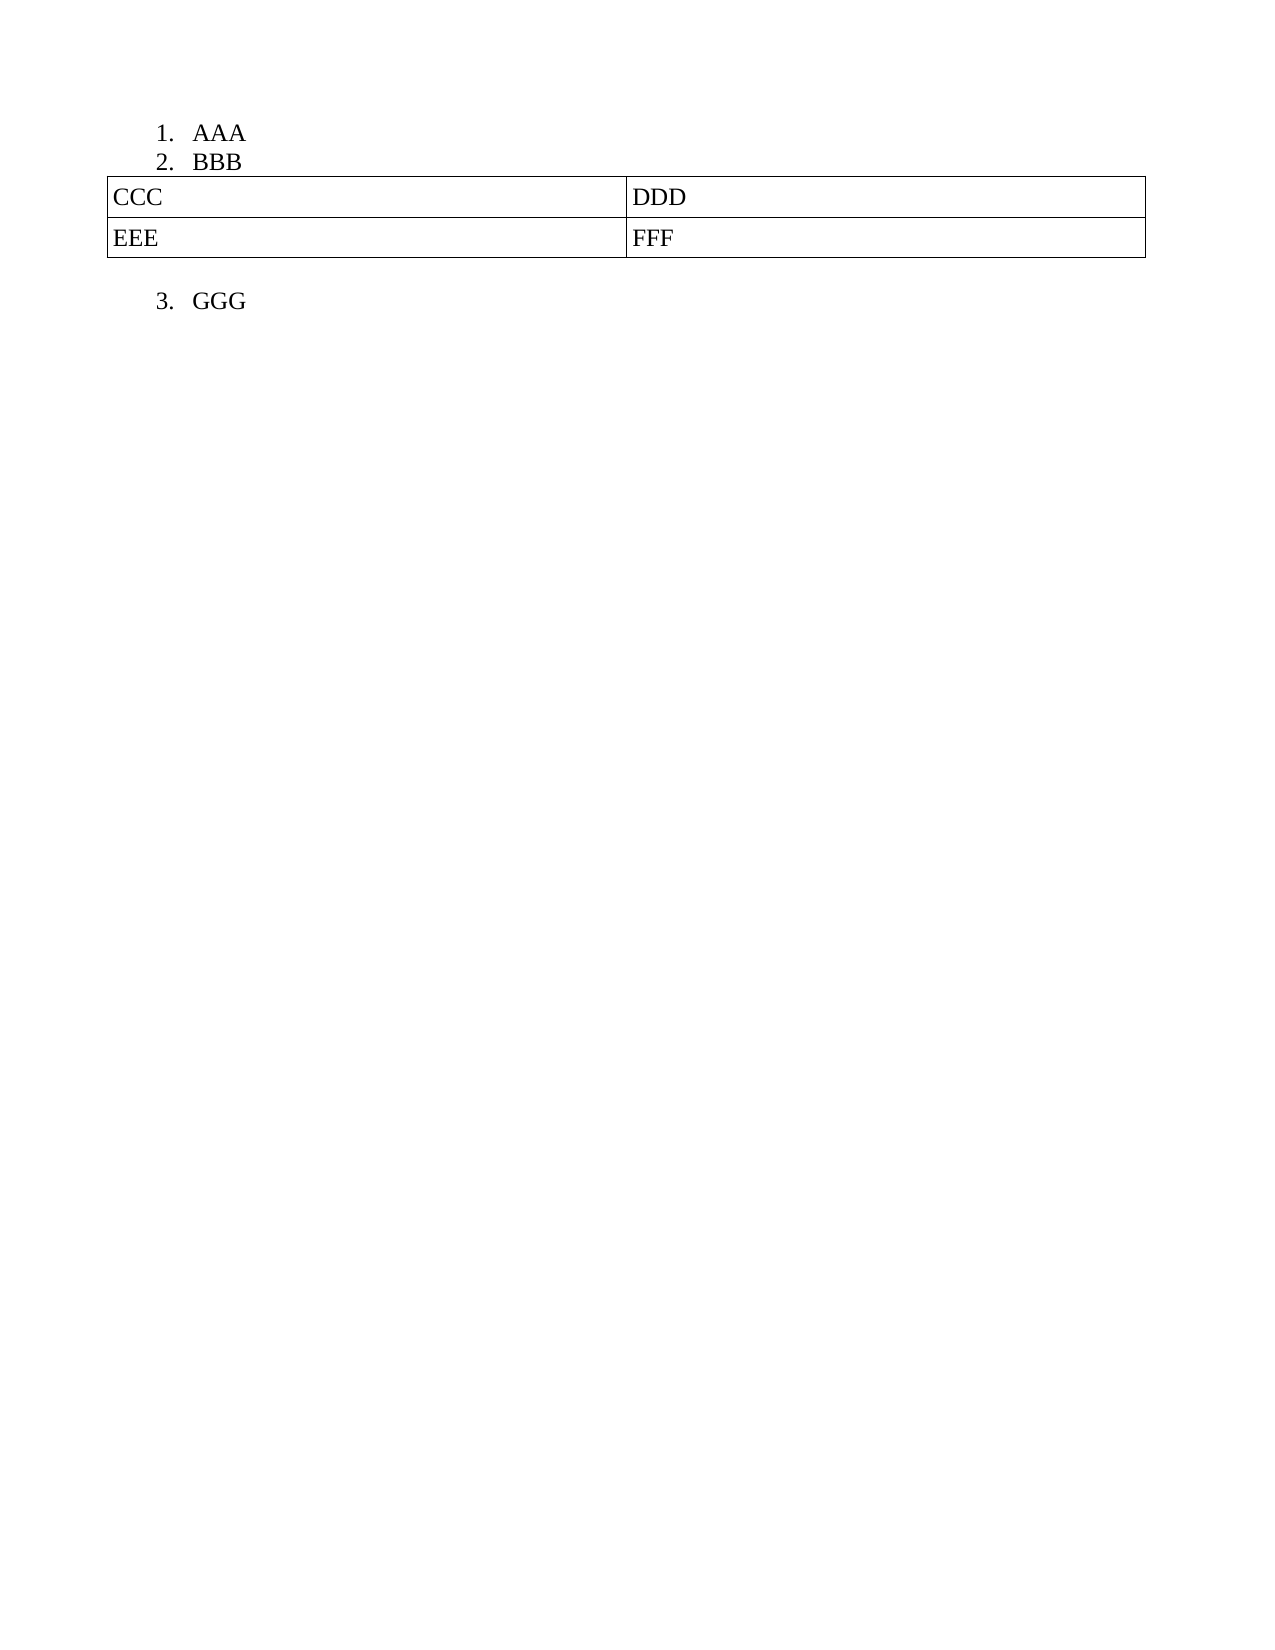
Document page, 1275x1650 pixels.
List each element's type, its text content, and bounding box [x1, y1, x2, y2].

table_header CCC [108, 177, 626, 216]
list GGG [156, 286, 1157, 315]
list AAA [156, 118, 1157, 147]
table_cell EEE [108, 218, 626, 257]
list BBB [156, 147, 1157, 176]
table_header DDD [627, 177, 1145, 216]
table_cell FFF [627, 218, 1145, 257]
